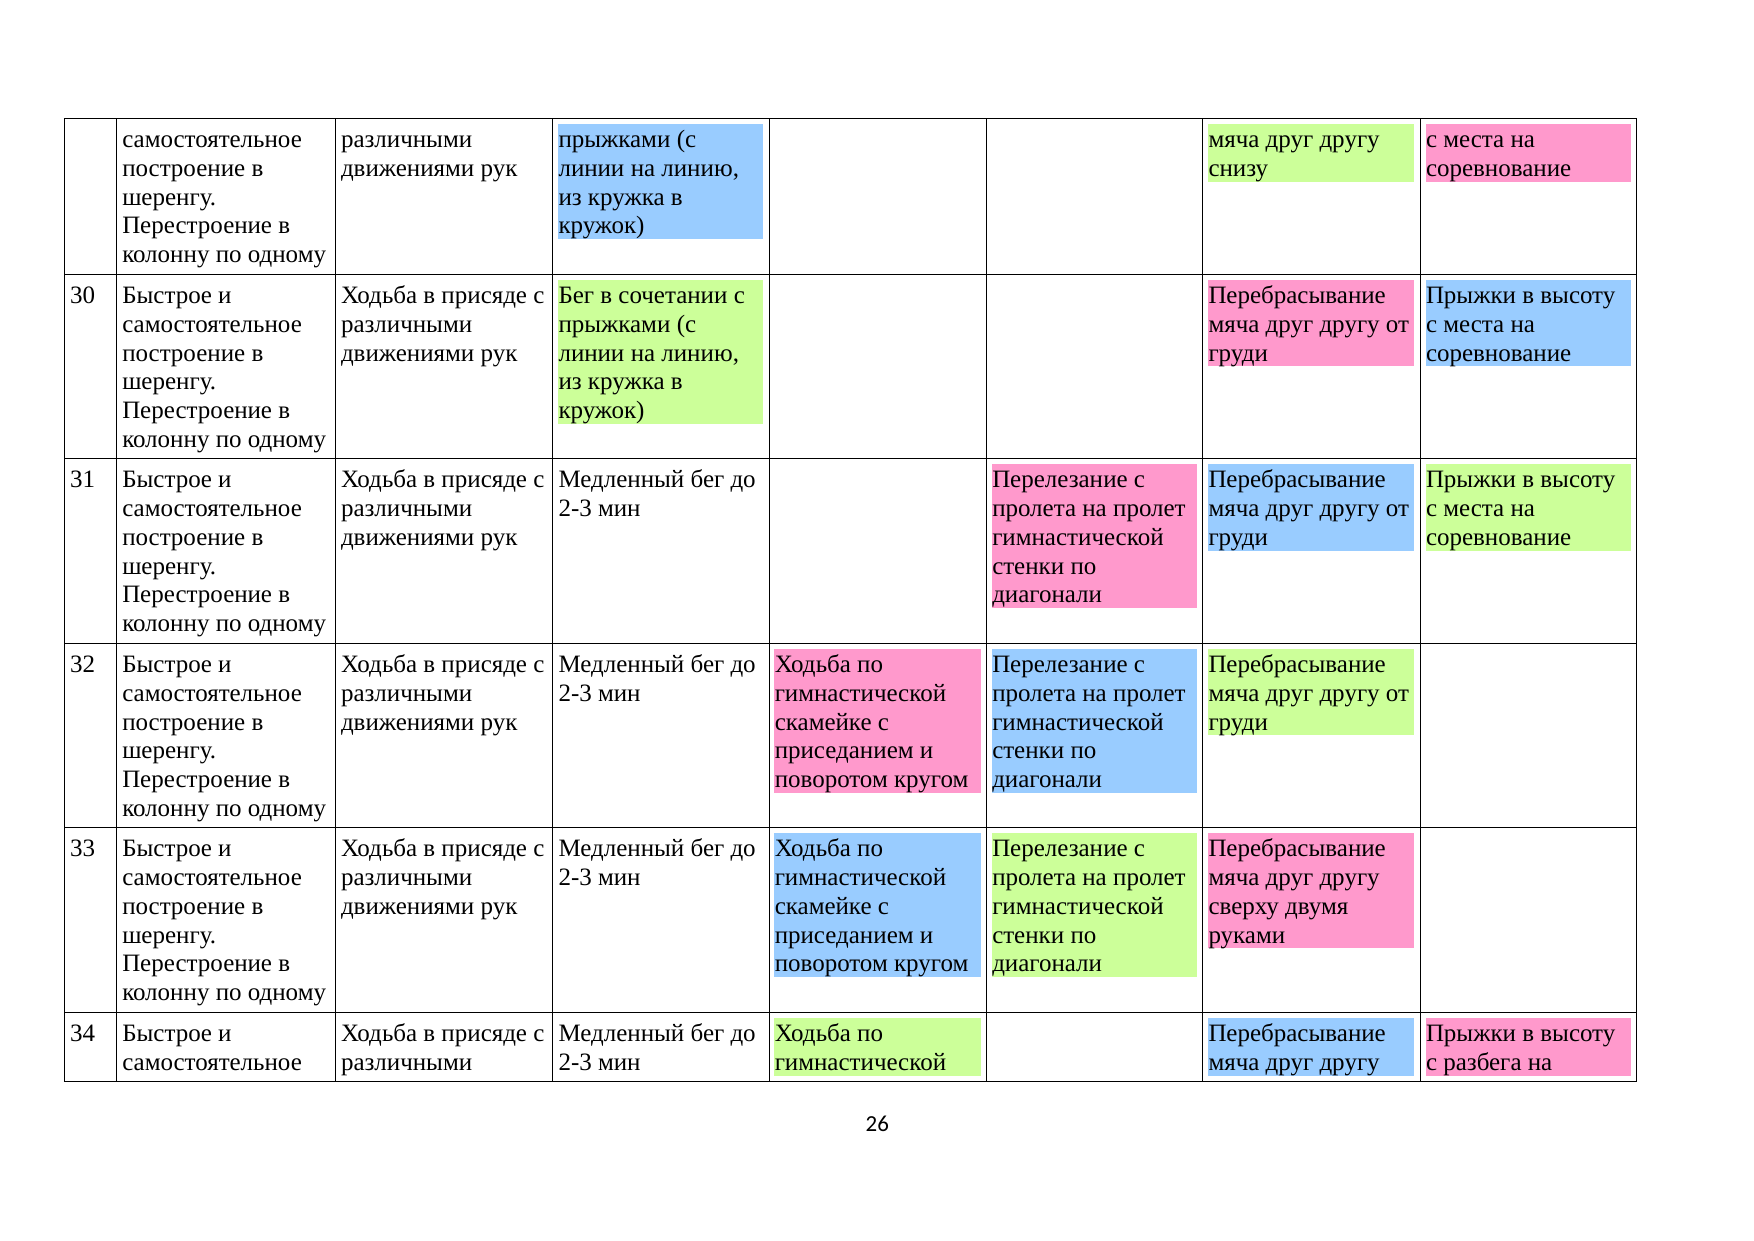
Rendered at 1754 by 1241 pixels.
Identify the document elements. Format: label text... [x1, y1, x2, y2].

table_cell Перелезание с пролета на пролет гимнастической стенки по диагонали [987, 828, 1202, 1012]
table_cell Прыжки в высоту с места на соревнование [1421, 275, 1636, 458]
table_cell 31 [65, 459, 116, 643]
table_cell [770, 119, 986, 274]
table_cell [987, 119, 1202, 274]
table_cell Быстрое и самостоятельное построение в шеренгу. Перестроение в колонну по одному [117, 644, 335, 827]
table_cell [336, 119, 552, 274]
table_cell [1421, 828, 1636, 1012]
table_cell Прыжки в высоту с места на соревнование [1421, 459, 1636, 643]
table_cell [117, 119, 335, 274]
table_cell Медленный бег до 2-3 мин [553, 828, 769, 1012]
table_cell Бег в сочетании с прыжками (с линии на линию, из кружка в кружок) [553, 275, 769, 458]
table_cell Ходьба в присяде с различными движениями рук [336, 459, 552, 643]
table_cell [117, 1013, 335, 1081]
table_cell Перебрасывание мяча друг другу сверху двумя руками [1203, 828, 1420, 1012]
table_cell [553, 119, 769, 274]
table_cell Быстрое и самостоятельное построение в шеренгу. Перестроение в колонну по одному [117, 459, 335, 643]
table_cell [987, 275, 1202, 458]
table_cell Перебрасывание мяча друг другу от груди [1203, 459, 1420, 643]
table_cell Быстрое и самостоятельное построение в шеренгу. Перестроение в колонну по одному [117, 828, 335, 1012]
table_cell 33 [65, 828, 116, 1012]
table_cell Перелезание с пролета на пролет гимнастической стенки по диагонали [987, 644, 1202, 827]
table_cell [770, 459, 986, 643]
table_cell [1421, 1013, 1636, 1081]
table_cell 30 [65, 275, 116, 458]
table_cell [770, 275, 986, 458]
table_cell 34 [65, 1013, 116, 1081]
table_cell Перебрасывание мяча друг другу от груди [1203, 644, 1420, 827]
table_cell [336, 1013, 552, 1081]
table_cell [1421, 119, 1636, 274]
table_cell Медленный бег до 2-3 мин [553, 459, 769, 643]
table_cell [770, 1013, 986, 1081]
table_cell Ходьба в присяде с различными движениями рук [336, 828, 552, 1012]
table_cell Ходьба в присяде с различными движениями рук [336, 644, 552, 827]
table_cell 32 [65, 644, 116, 827]
table_cell Перелезание с пролета на пролет гимнастической стенки по диагонали [987, 459, 1202, 643]
table_cell Ходьба по гимнастической скамейке с приседанием и поворотом кругом [770, 828, 986, 1012]
table_cell Медленный бег до 2-3 мин [553, 644, 769, 827]
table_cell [1203, 119, 1420, 274]
table_cell Перебрасывание мяча друг другу от груди [1203, 275, 1420, 458]
table_cell Ходьба в присяде с различными движениями рук [336, 275, 552, 458]
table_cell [553, 1013, 769, 1081]
table_cell [987, 1013, 1202, 1081]
table_cell Быстрое и самостоятельное построение в шеренгу. Перестроение в колонну по одному [117, 275, 335, 458]
table_cell 29 [65, 119, 116, 274]
table_cell [1421, 644, 1636, 827]
table_cell Ходьба по гимнастической скамейке с приседанием и поворотом кругом [770, 644, 986, 827]
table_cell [1203, 1013, 1420, 1081]
